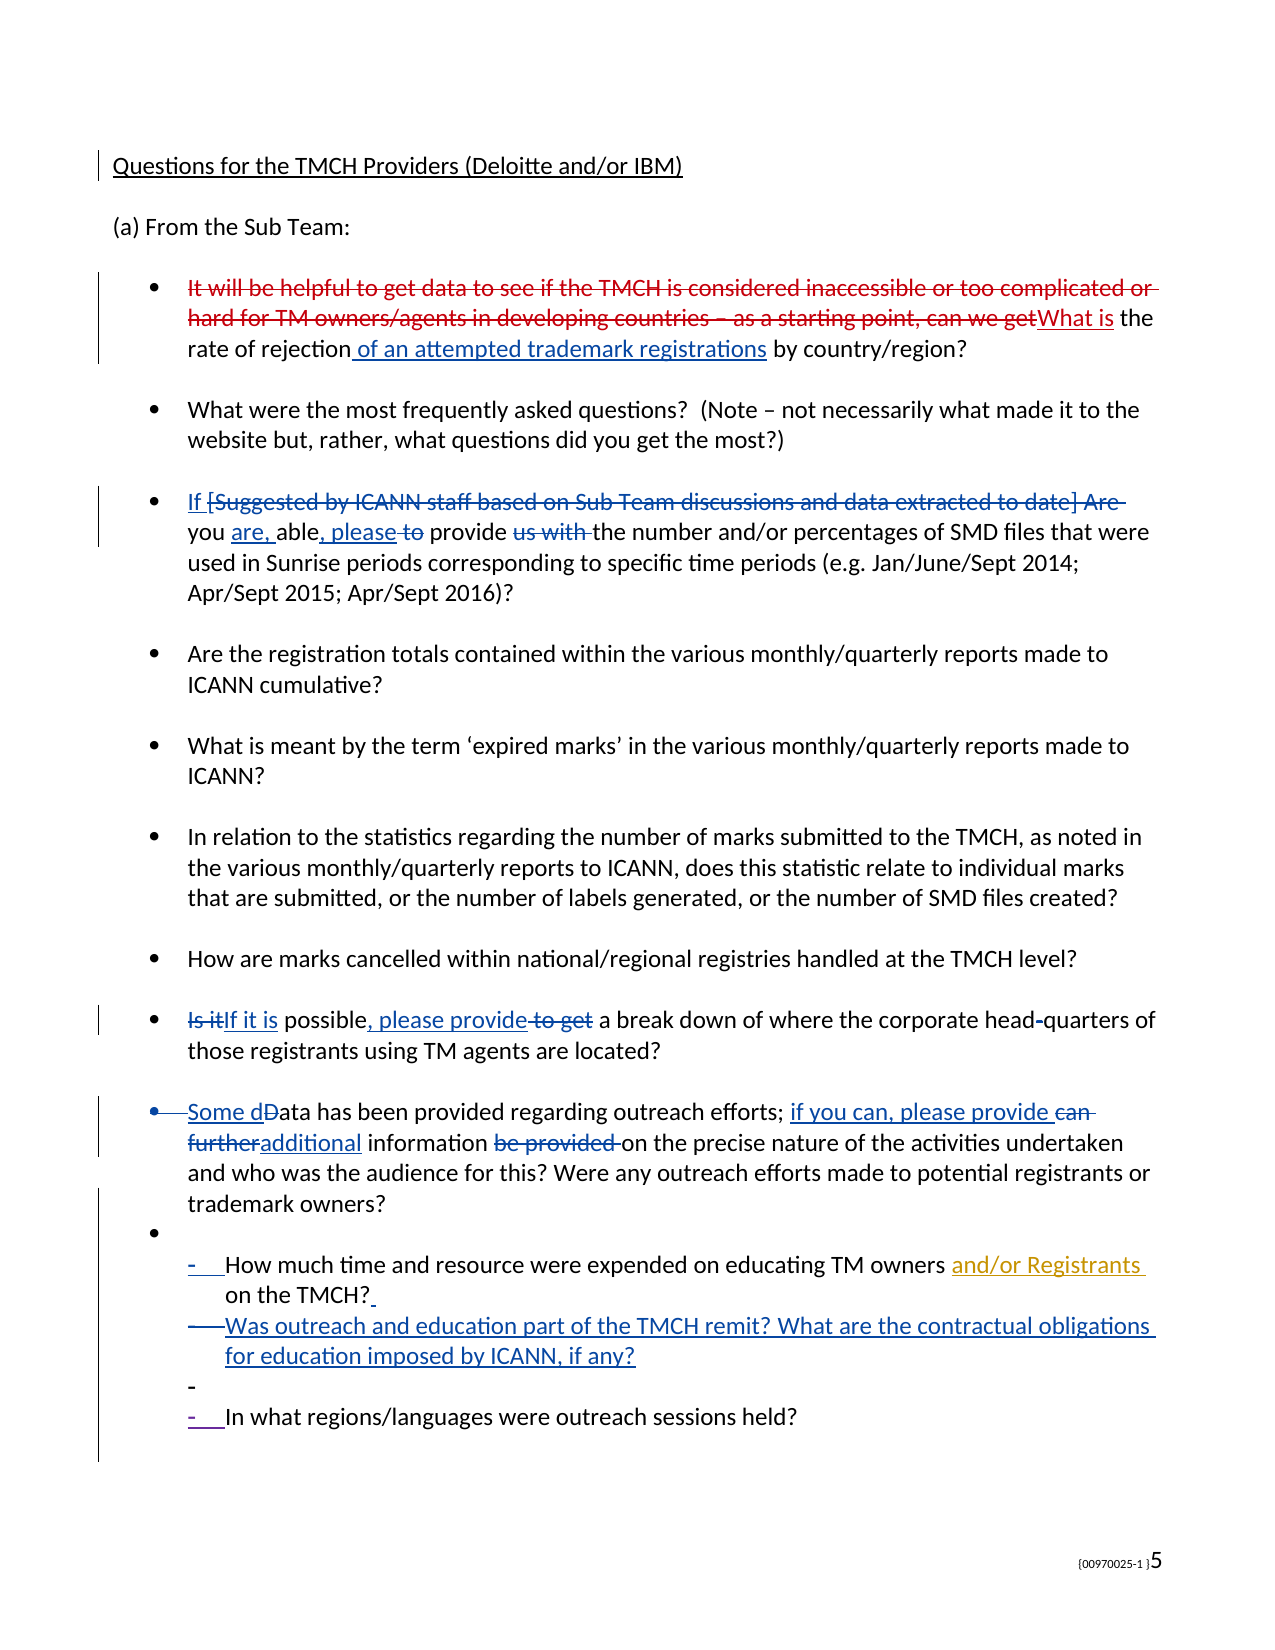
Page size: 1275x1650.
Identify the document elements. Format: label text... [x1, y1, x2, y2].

list you able provide the number and/or percentages of SMD files that were used in Sunrise periods corresponding to specific time periods (e.g. Jan/June/Sept 2014; Apr/Sept 2015; Apr/Sept 2016)? [150, 486, 1162, 608]
list possible a break down of where the corporate headquarters of those registrants using TM agents are located? [150, 1004, 1162, 1066]
list Are the registration totals contained within the various monthly/quarterly reports made to ICANN cumulative? [150, 638, 1162, 699]
list In what regions/languages were outreach sessions held? [187, 1401, 1162, 1432]
list What is meant by the term ‘expired marks’ in the various monthly/quarterly reports made to ICANN? [150, 730, 1162, 791]
list the rate of rejection by country/region? [150, 272, 1162, 364]
list In relation to the statistics regarding the number of marks submitted to the TMCH, as noted in the various monthly/quarterly reports to ICANN, does this statistic relate to individual marks that are submitted, or the number of labels generated, or the number of SMD files created? [150, 821, 1162, 913]
list How much time and resource were expended on educating TM owners on the TMCH? [187, 1249, 1162, 1310]
text Questions for the TMCH Providers (Deloitte and/or IBM) [112, 150, 1162, 181]
list How are marks cancelled within national/regional registries handled at the TMCH level? [150, 943, 1162, 974]
list What were the most frequently asked questions? (Note – not necessarily what made it to the website but, rather, what questions did you get the most?) [150, 394, 1162, 455]
text (a) From the Sub Team: [112, 211, 1162, 242]
list ata has been provided regarding outreach efforts; information on the precise nature of the activities undertaken and who was the audience for this? Were any outreach efforts made to potential registrants or trademark owners? [150, 1096, 1162, 1218]
